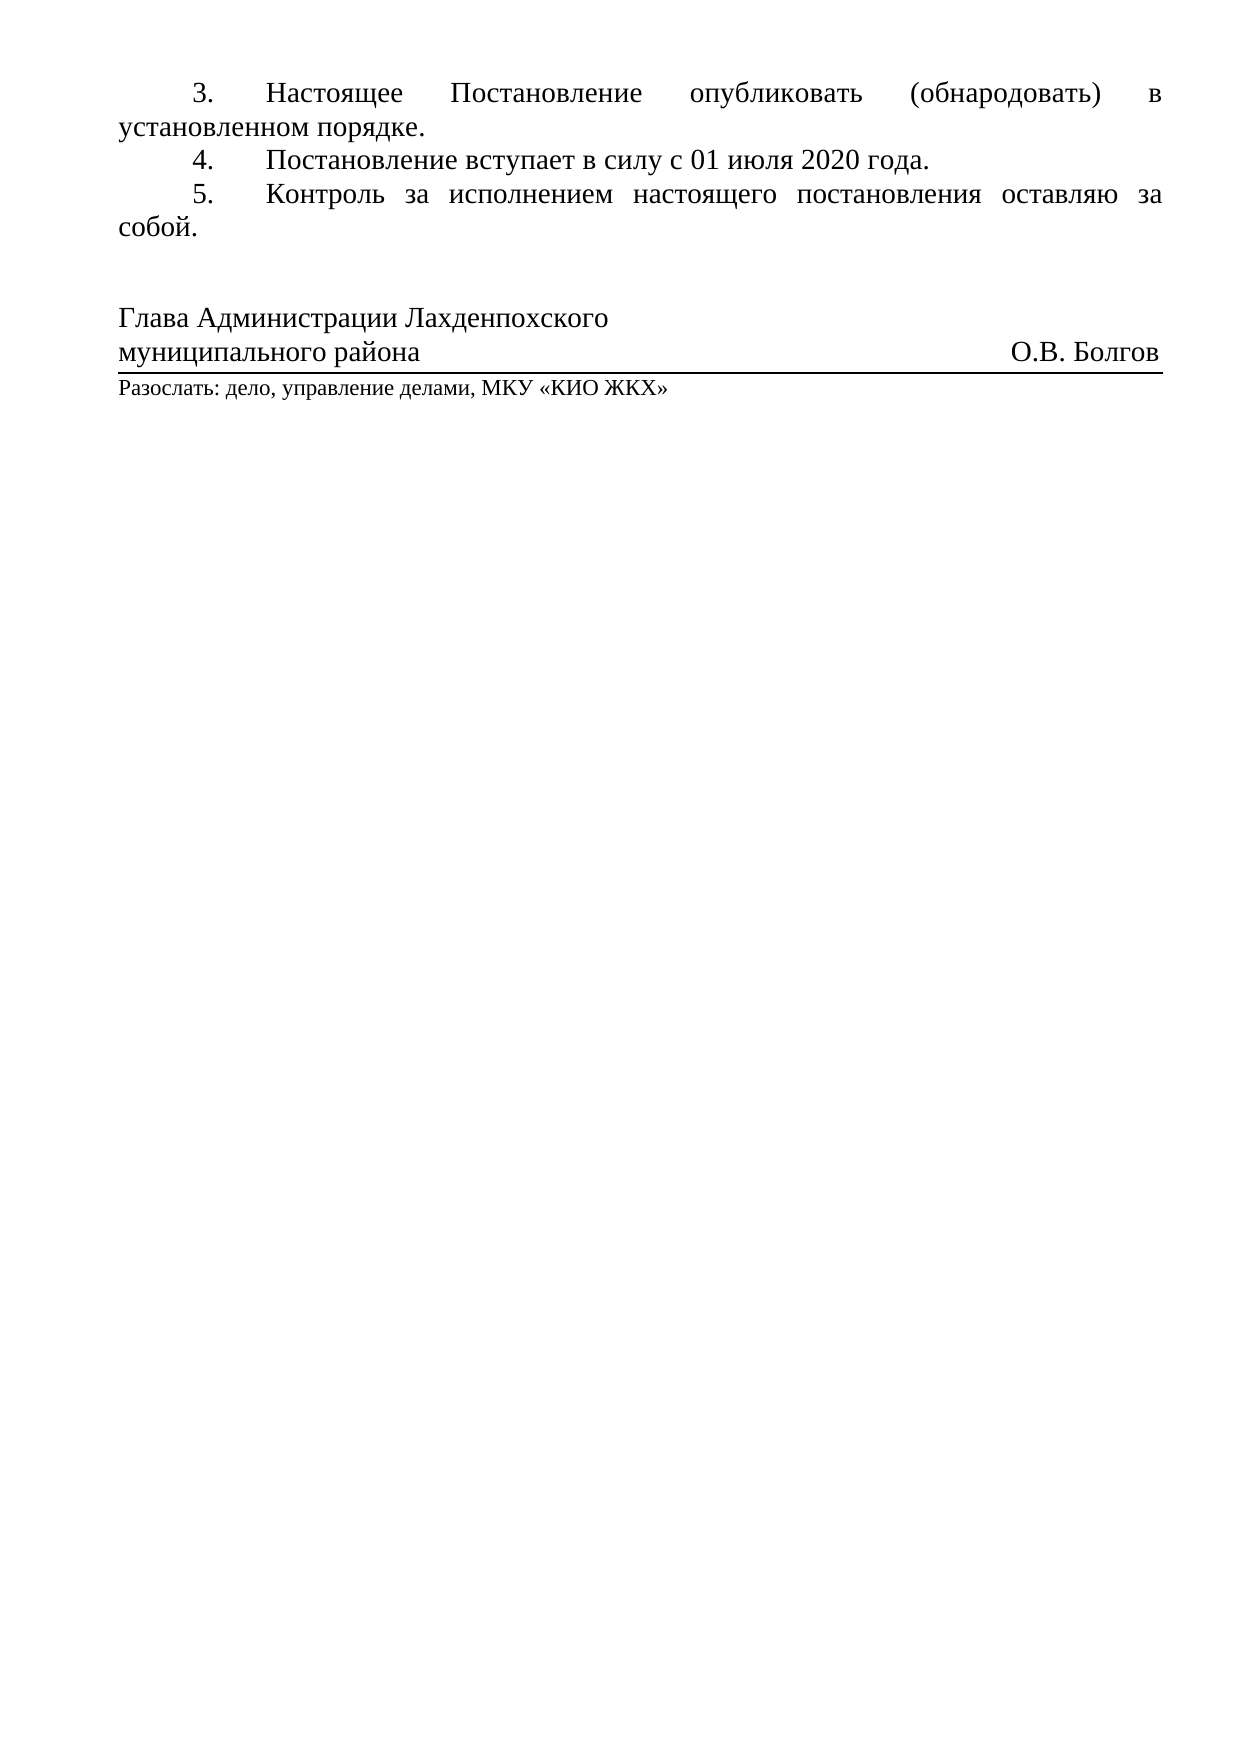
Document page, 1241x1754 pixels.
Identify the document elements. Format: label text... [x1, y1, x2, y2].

list Настоящее Постановление опубликовать (обнародовать) в установленном порядке. [118, 75, 1163, 142]
list Постановление вступает в силу с 01 июля 2020 года. [118, 142, 1163, 176]
text Глава Администрации Лахденпохского [118, 300, 1163, 334]
text Разослать: дело, управление делами, МКУ «КИО ЖКХ» [118, 374, 1163, 400]
list Контроль за исполнением настоящего постановления оставляю за собой. [118, 176, 1163, 243]
text муниципального района О.В. Болгов [118, 334, 1163, 372]
